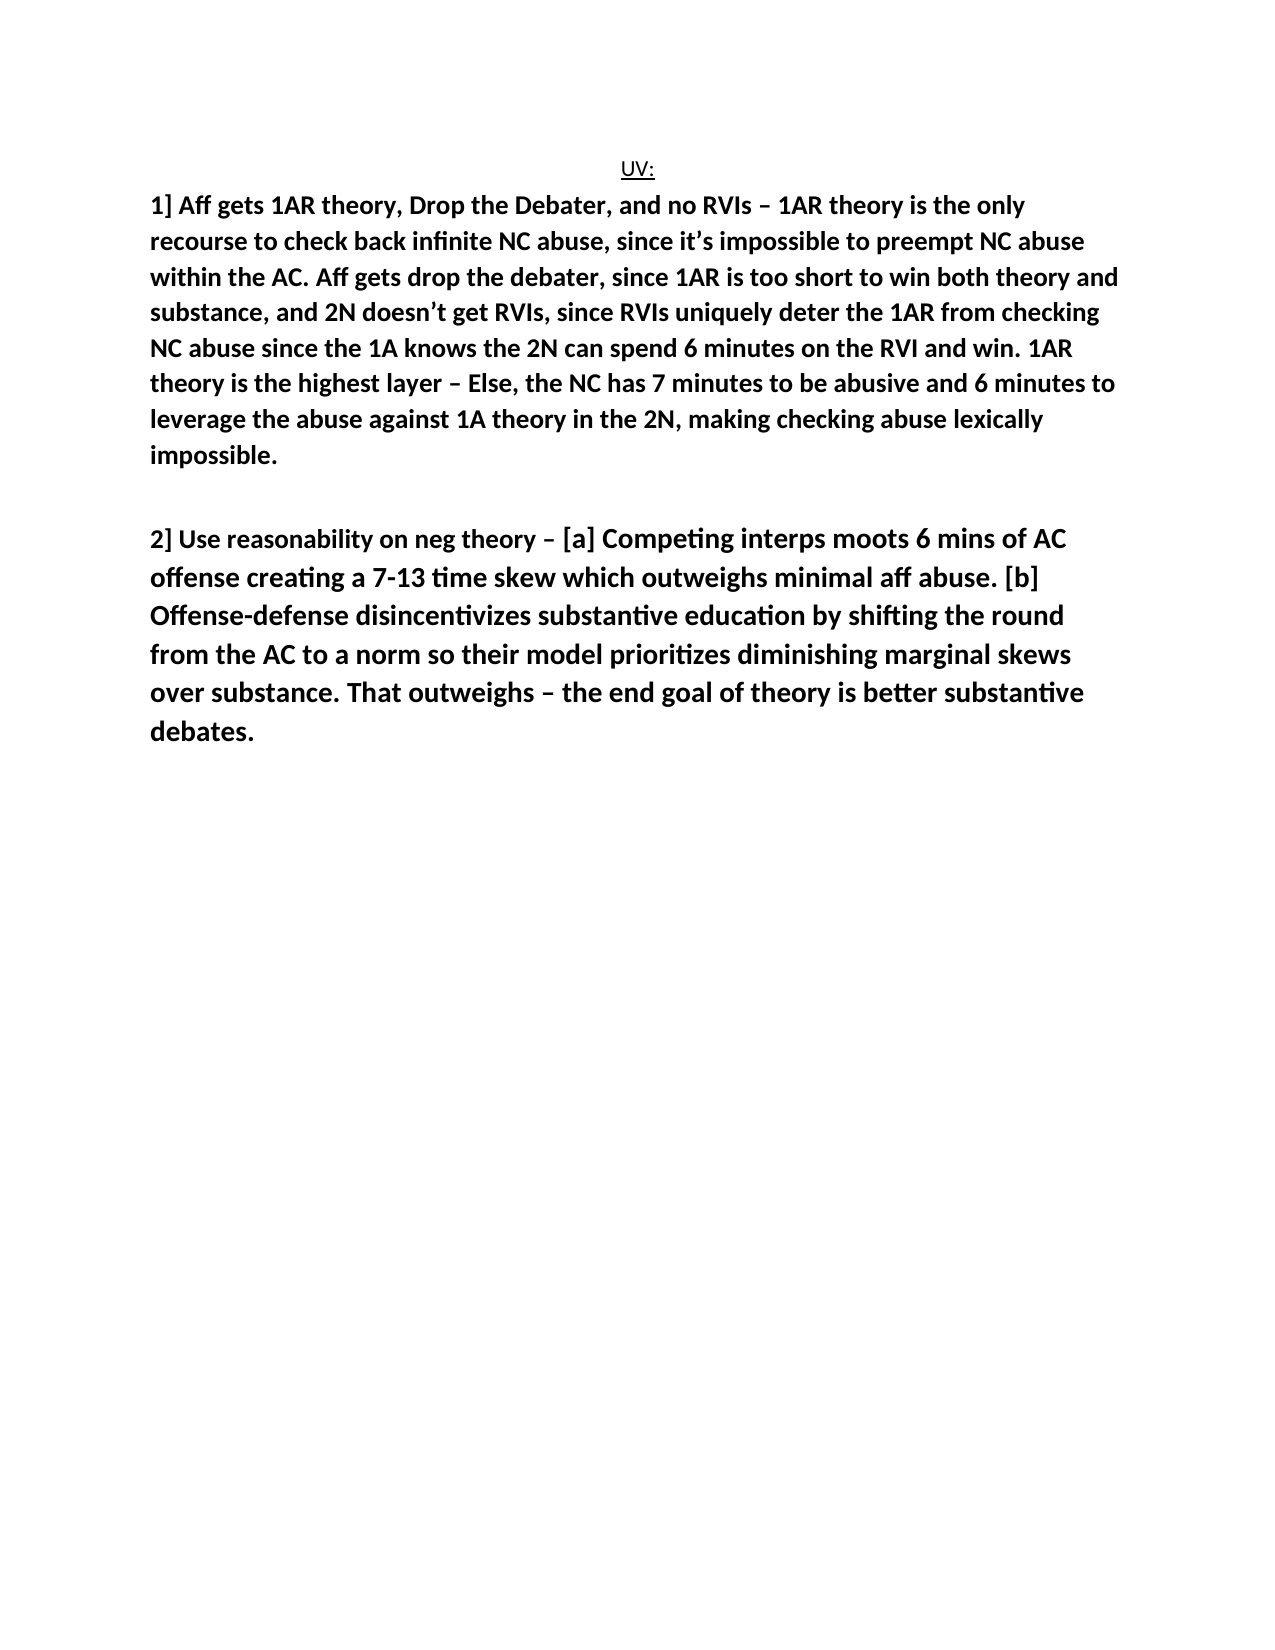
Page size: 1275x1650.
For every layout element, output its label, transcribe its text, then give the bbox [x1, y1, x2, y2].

subtitle 2] Use reasonability on neg theory – [a] Competing interps moots 6 mins of AC offense creating a 7-13 time skew which outweighs minimal aff abuse. [b] Offense-defense disincentivizes substantive education by shifting the round from the AC to a norm so their model prioritizes diminishing marginal skews over substance. That outweighs – the end goal of theory is better substantive debates. [150, 520, 1125, 748]
subtitle UV: [150, 154, 1125, 182]
subtitle 1] Aff gets 1AR theory, Drop the Debater, and no RVIs – 1AR theory is the only recourse to check back infinite NC abuse, since it’s impossible to preempt NC abuse within the AC. Aff gets drop the debater, since 1AR is too short to win both theory and substance, and 2N doesn’t get RVIs, since RVIs uniquely deter the 1AR from checking NC abuse since the 1A knows the 2N can spend 6 minutes on the RVI and win. 1AR theory is the highest layer – Else, the NC has 7 minutes to be abusive and 6 minutes to leverage the abuse against 1A theory in the 2N, making checking abuse lexically impossible. [150, 188, 1125, 471]
